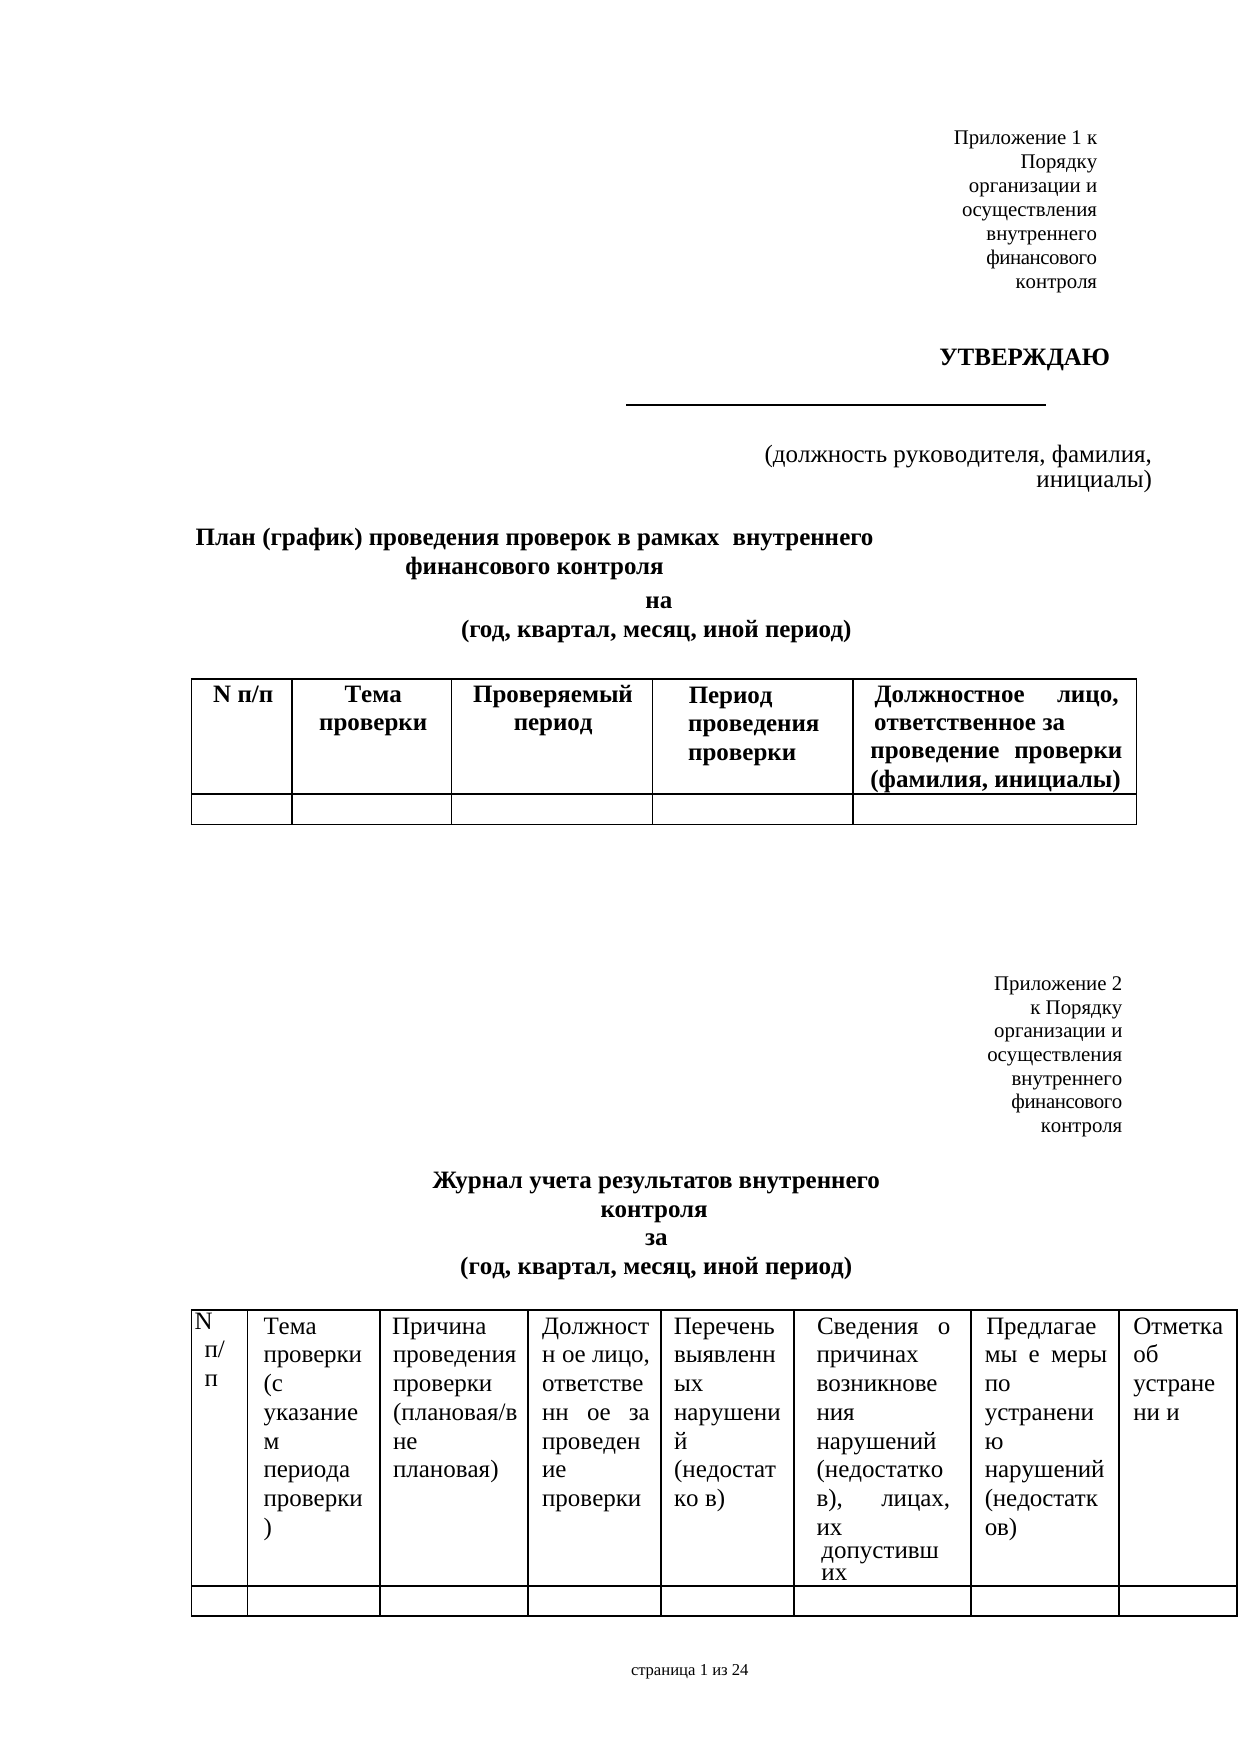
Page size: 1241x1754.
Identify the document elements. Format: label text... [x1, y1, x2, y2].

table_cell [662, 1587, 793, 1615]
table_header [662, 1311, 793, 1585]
text на [177, 586, 1140, 614]
text План (график) проведения проверок в рамках внутреннего финансового контроля [177, 522, 891, 580]
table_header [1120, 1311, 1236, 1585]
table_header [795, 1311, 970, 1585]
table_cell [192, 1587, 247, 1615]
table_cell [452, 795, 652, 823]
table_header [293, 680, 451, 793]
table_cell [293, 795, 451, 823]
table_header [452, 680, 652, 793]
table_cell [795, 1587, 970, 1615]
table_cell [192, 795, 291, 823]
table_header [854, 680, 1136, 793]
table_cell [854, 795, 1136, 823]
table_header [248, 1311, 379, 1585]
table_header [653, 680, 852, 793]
text (год, квартал, месяц, иной период) [177, 614, 1135, 643]
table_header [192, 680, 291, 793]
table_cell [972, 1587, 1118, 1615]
text (должность руководителя, фамилия, инициалы) [697, 442, 1152, 493]
text Журнал учета результатов внутреннего контроля [421, 1166, 891, 1223]
text УТВЕРЖДАЮ [177, 342, 1110, 371]
text за [421, 1223, 891, 1251]
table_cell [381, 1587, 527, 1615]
text Приложение 2 к Порядку организации и осуществления внутреннего финансового контроля [960, 972, 1122, 1137]
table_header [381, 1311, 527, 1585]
text Приложение 1 к Порядку организации и осуществления внутреннего финансового контроля [910, 125, 1097, 293]
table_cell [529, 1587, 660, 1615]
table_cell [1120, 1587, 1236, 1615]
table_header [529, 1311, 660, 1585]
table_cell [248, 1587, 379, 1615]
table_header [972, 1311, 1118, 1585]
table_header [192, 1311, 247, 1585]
text (год, квартал, месяц, иной период) [177, 1251, 1135, 1280]
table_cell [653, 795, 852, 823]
